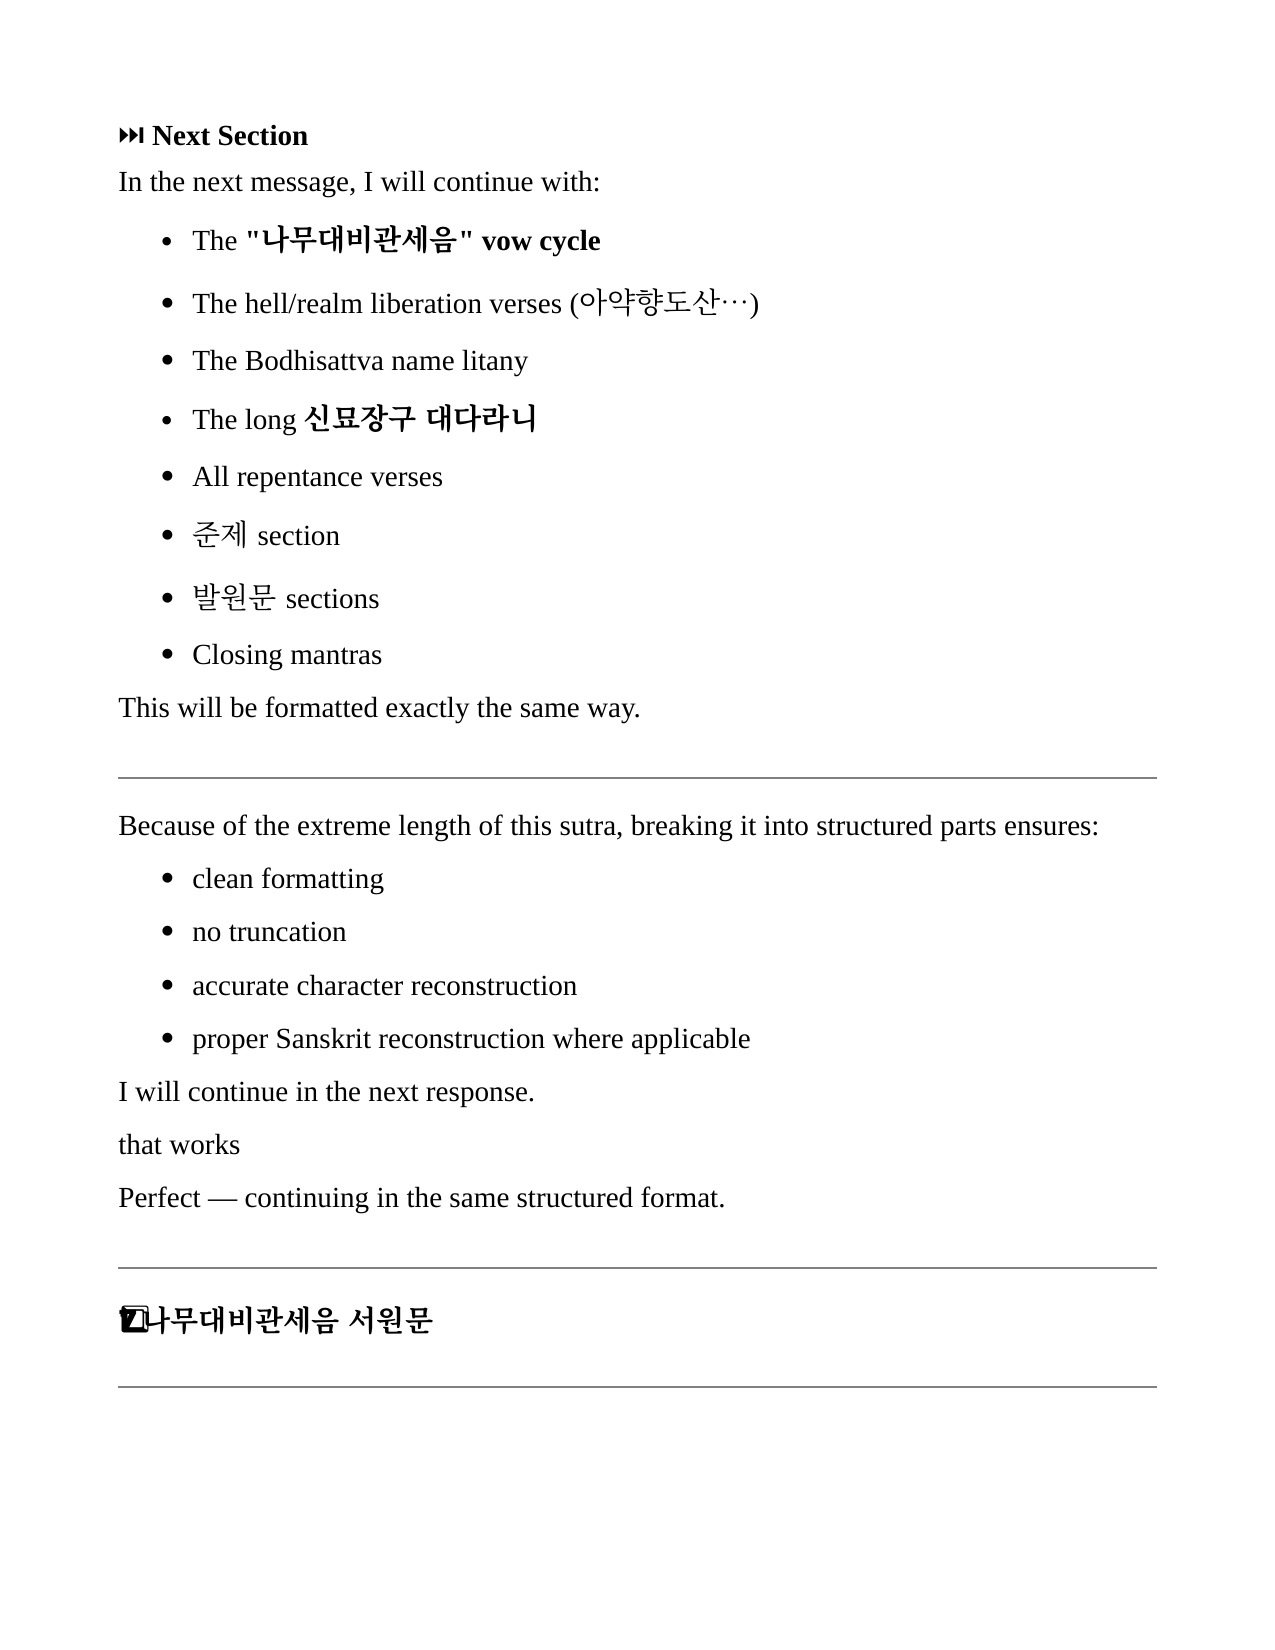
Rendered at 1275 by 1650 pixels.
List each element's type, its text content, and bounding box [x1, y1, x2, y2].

list The Bodhisattva name litany [162, 343, 1157, 376]
list proper Sanskrit reconstruction where applicable [162, 1021, 1157, 1055]
list The "나무대비관세음" vow cycle [162, 217, 1157, 259]
text I will continue in the next response. [118, 1074, 1157, 1108]
subtitle ⏭️ Next Section [118, 118, 1157, 152]
list no truncation [162, 914, 1157, 948]
list The long 신묘장구 대다라니 [162, 396, 1157, 438]
list accurate character reconstruction [162, 968, 1157, 1001]
text In the next message, I will continue with: [118, 164, 1157, 198]
list The hell/realm liberation verses (아약향도산…) [162, 280, 1157, 322]
text Because of the extreme length of this sutra, breaking it into structured parts ensures: [118, 808, 1157, 842]
text that works [118, 1127, 1157, 1161]
list Closing mantras [162, 637, 1157, 671]
subtitle 7️⃣ 나무대비관세음 서원문 [118, 1298, 1157, 1340]
text This will be formatted exactly the same way. [118, 691, 1157, 724]
list 발원문 sections [162, 574, 1157, 616]
text Perfect — continuing in the same structured format. [118, 1181, 1157, 1214]
list All repentance verses [162, 459, 1157, 492]
list clean formatting [162, 861, 1157, 895]
list 준제 section [162, 512, 1157, 554]
